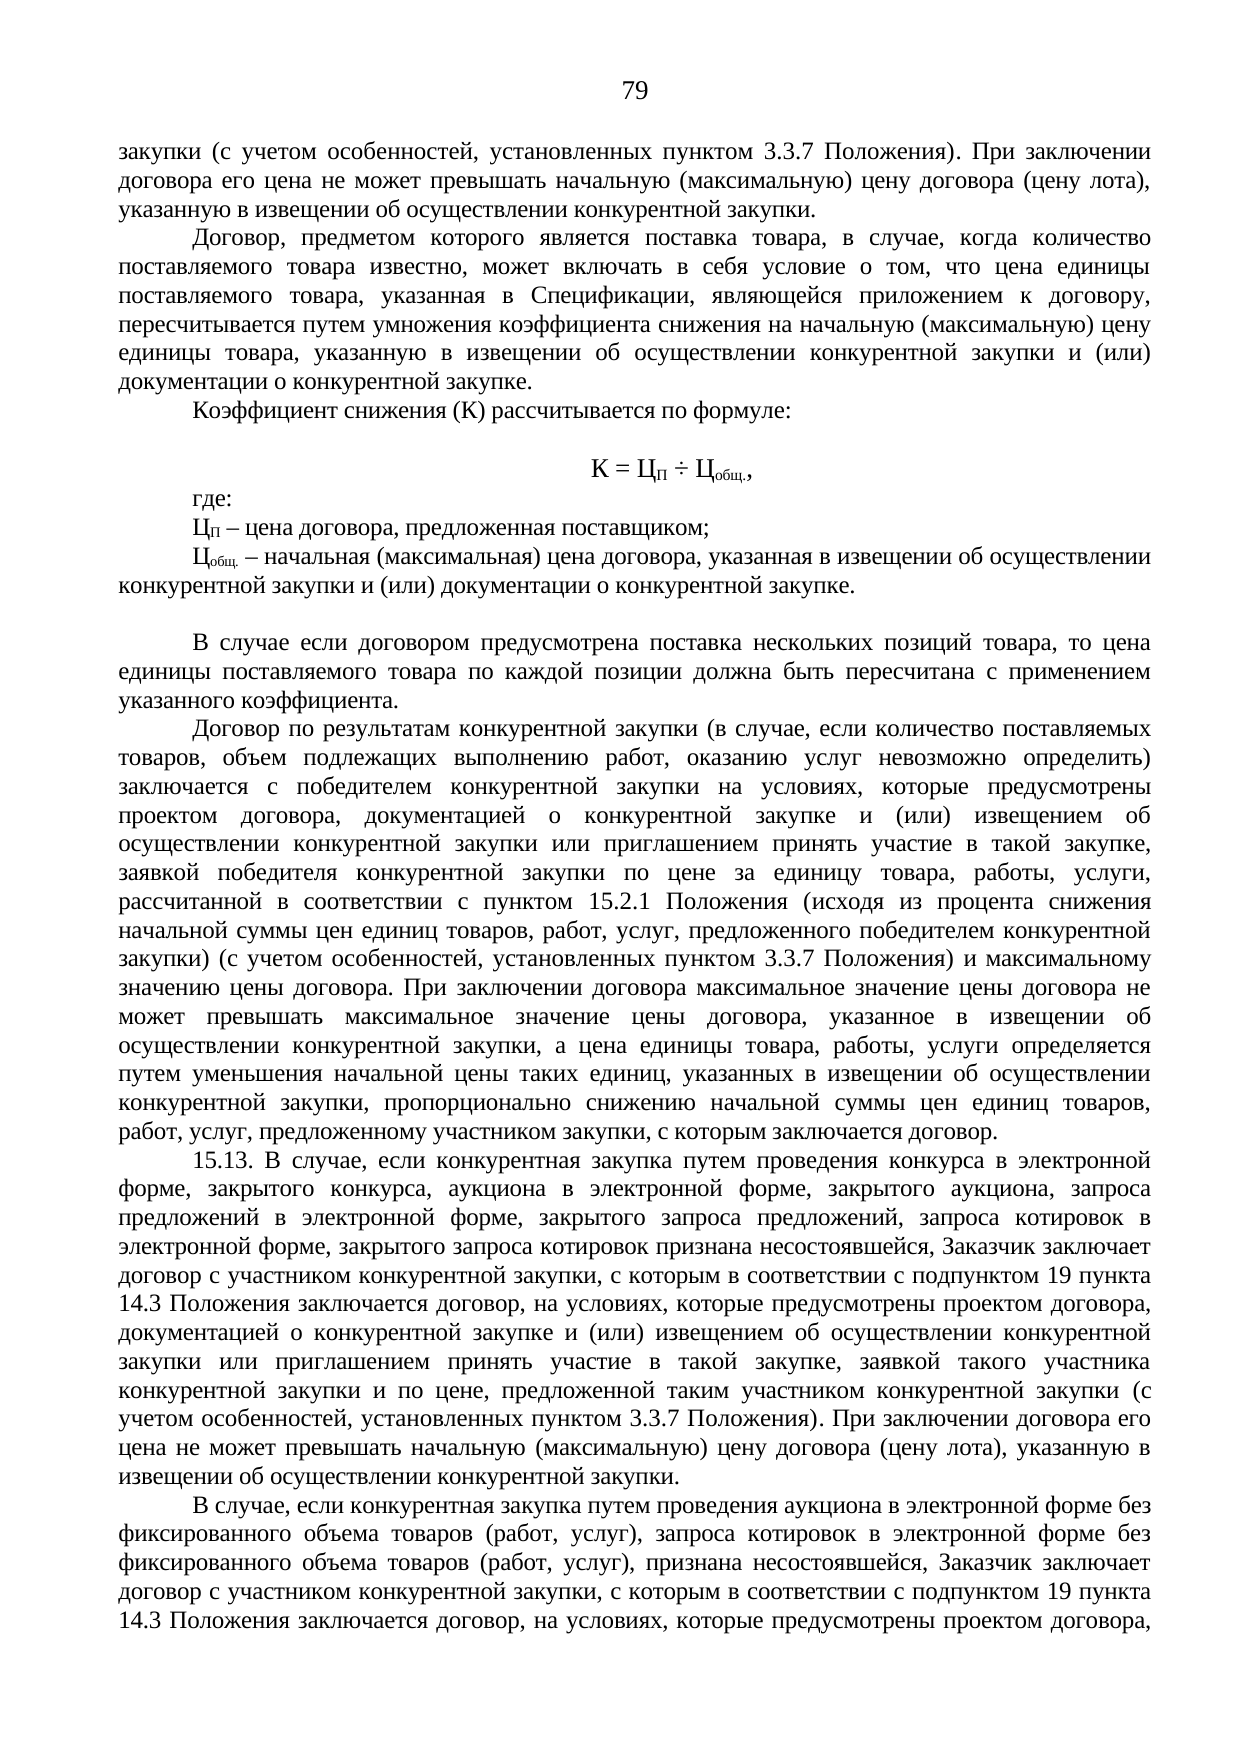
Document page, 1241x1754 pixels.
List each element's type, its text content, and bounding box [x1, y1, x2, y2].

text 15.13. В случае, если конкурентная закупка путем проведения конкурса в электронной форме, закрытого конкурса, аукциона в электронной форме, закрытого аукциона, запроса предложений в электронной форме, закрытого запроса предложений, запроса котировок в электронной форме, закрытого запроса котировок признана несостоявшейся, Заказчик заключает договор с участником конкурентной закупки, с которым в соответствии с подпунктом 19 пункта 14.3 Положения заключается договор, на условиях, которые предусмотрены проектом договора, документацией о конкурентной закупке и (или) извещением об осуществлении конкурентной закупки или приглашением принять участие в такой закупке, заявкой такого участника конкурентной закупки и по цене, предложенной таким участником конкурентной закупки (с учетом особенностей, установленных пунктом 3.3.7 Положения). При заключении договора его цена не может превышать начальную (максимальную) цену договора (цену лота), указанную в извещении об осуществлении конкурентной закупки. [118, 1145, 1152, 1490]
text Коэффициент снижения (К) рассчитывается по формуле: [118, 395, 1152, 424]
text где: [118, 483, 1152, 512]
text Договор по результатам конкурентной закупки (в случае, если количество поставляемых товаров, объем подлежащих выполнению работ, оказанию услуг невозможно определить) заключается с победителем конкурентной закупки на условиях, которые предусмотрены проектом договора, документацией о конкурентной закупке и (или) извещением об осуществлении конкурентной закупки или приглашением принять участие в такой закупке, заявкой победителя конкурентной закупки по цене за единицу товара, работы, услуги, рассчитанной в соответствии с пунктом 15.2.1 Положения (исходя из процента снижения начальной суммы цен единиц товаров, работ, услуг, предложенного победителем конкурентной закупки) (с учетом особенностей, установленных пунктом 3.3.7 Положения) и максимальному значению цены договора. При заключении договора максимальное значение цены договора не может превышать максимальное значение цены договора, указанное в извещении об осуществлении конкурентной закупки, а цена единицы товара, работы, услуги определяется путем уменьшения начальной цены таких единиц, указанных в извещении об осуществлении конкурентной закупки, пропорционально снижению начальной суммы цен единиц товаров, работ, услуг, предложенному участником закупки, с которым заключается договор. [118, 713, 1152, 1145]
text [118, 136, 1152, 222]
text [118, 1490, 1152, 1633]
text К = ЦП ÷ Цобщ., [118, 452, 1152, 483]
text ЦП – цена договора, предложенная поставщиком; [118, 512, 1152, 541]
text Цобщ. – начальная (максимальная) цена договора, указанная в извещении об осуществлении конкурентной закупки и (или) документации о конкурентной закупке. [118, 541, 1152, 598]
text Договор, предметом которого является поставка товара, в случае, когда количество поставляемого товара известно, может включать в себя условие о том, что цена единицы поставляемого товара, указанная в Спецификации, являющейся приложением к договору, пересчитывается путем умножения коэффициента снижения на начальную (максимальную) цену единицы товара, указанную в извещении об осуществлении конкурентной закупки и (или) документации о конкурентной закупке. [118, 222, 1152, 395]
text В случае если договором предусмотрена поставка нескольких позиций товара, то цена единицы поставляемого товара по каждой позиции должна быть пересчитана с применением указанного коэффициента. [118, 627, 1152, 713]
